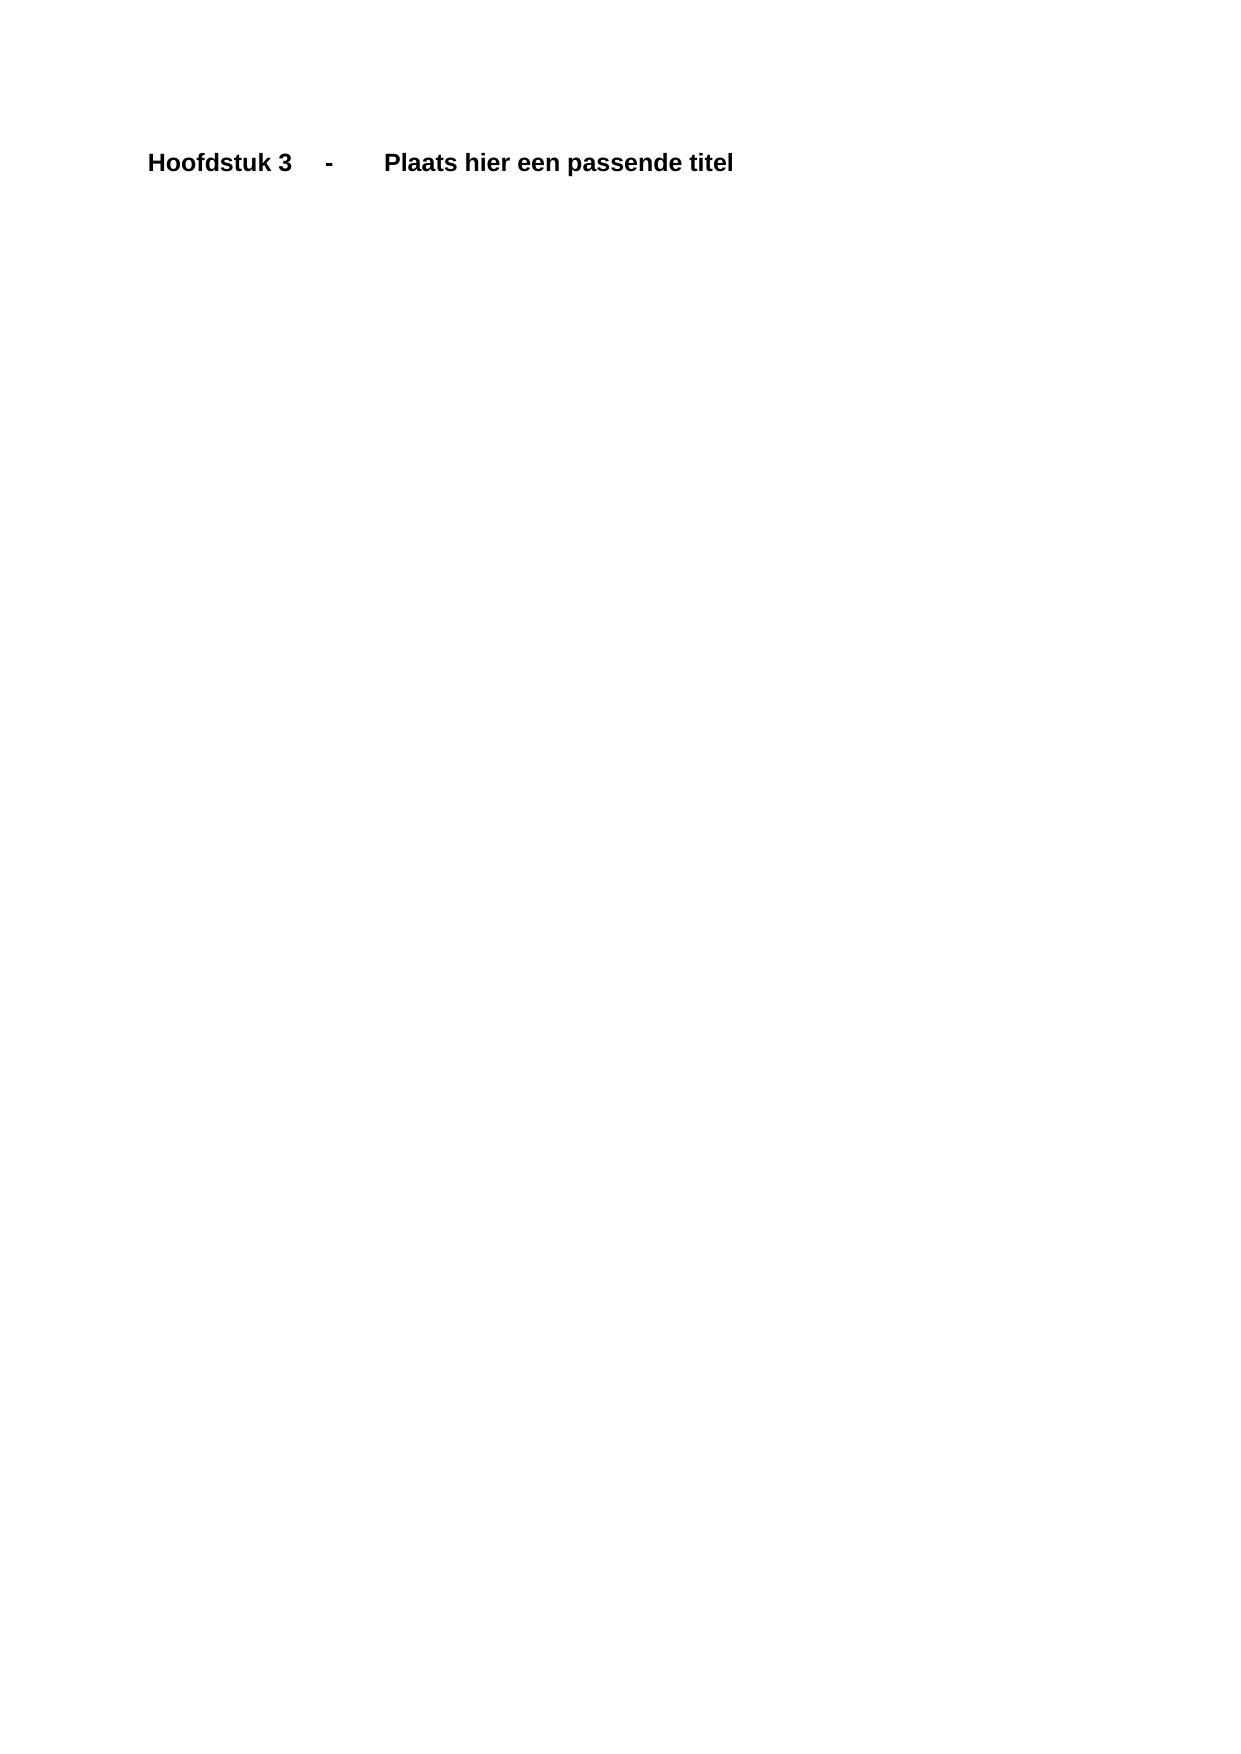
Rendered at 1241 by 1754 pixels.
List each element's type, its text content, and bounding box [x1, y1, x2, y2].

text Hoofdstuk 3 - Plaats hier een passende titel [148, 148, 1093, 176]
